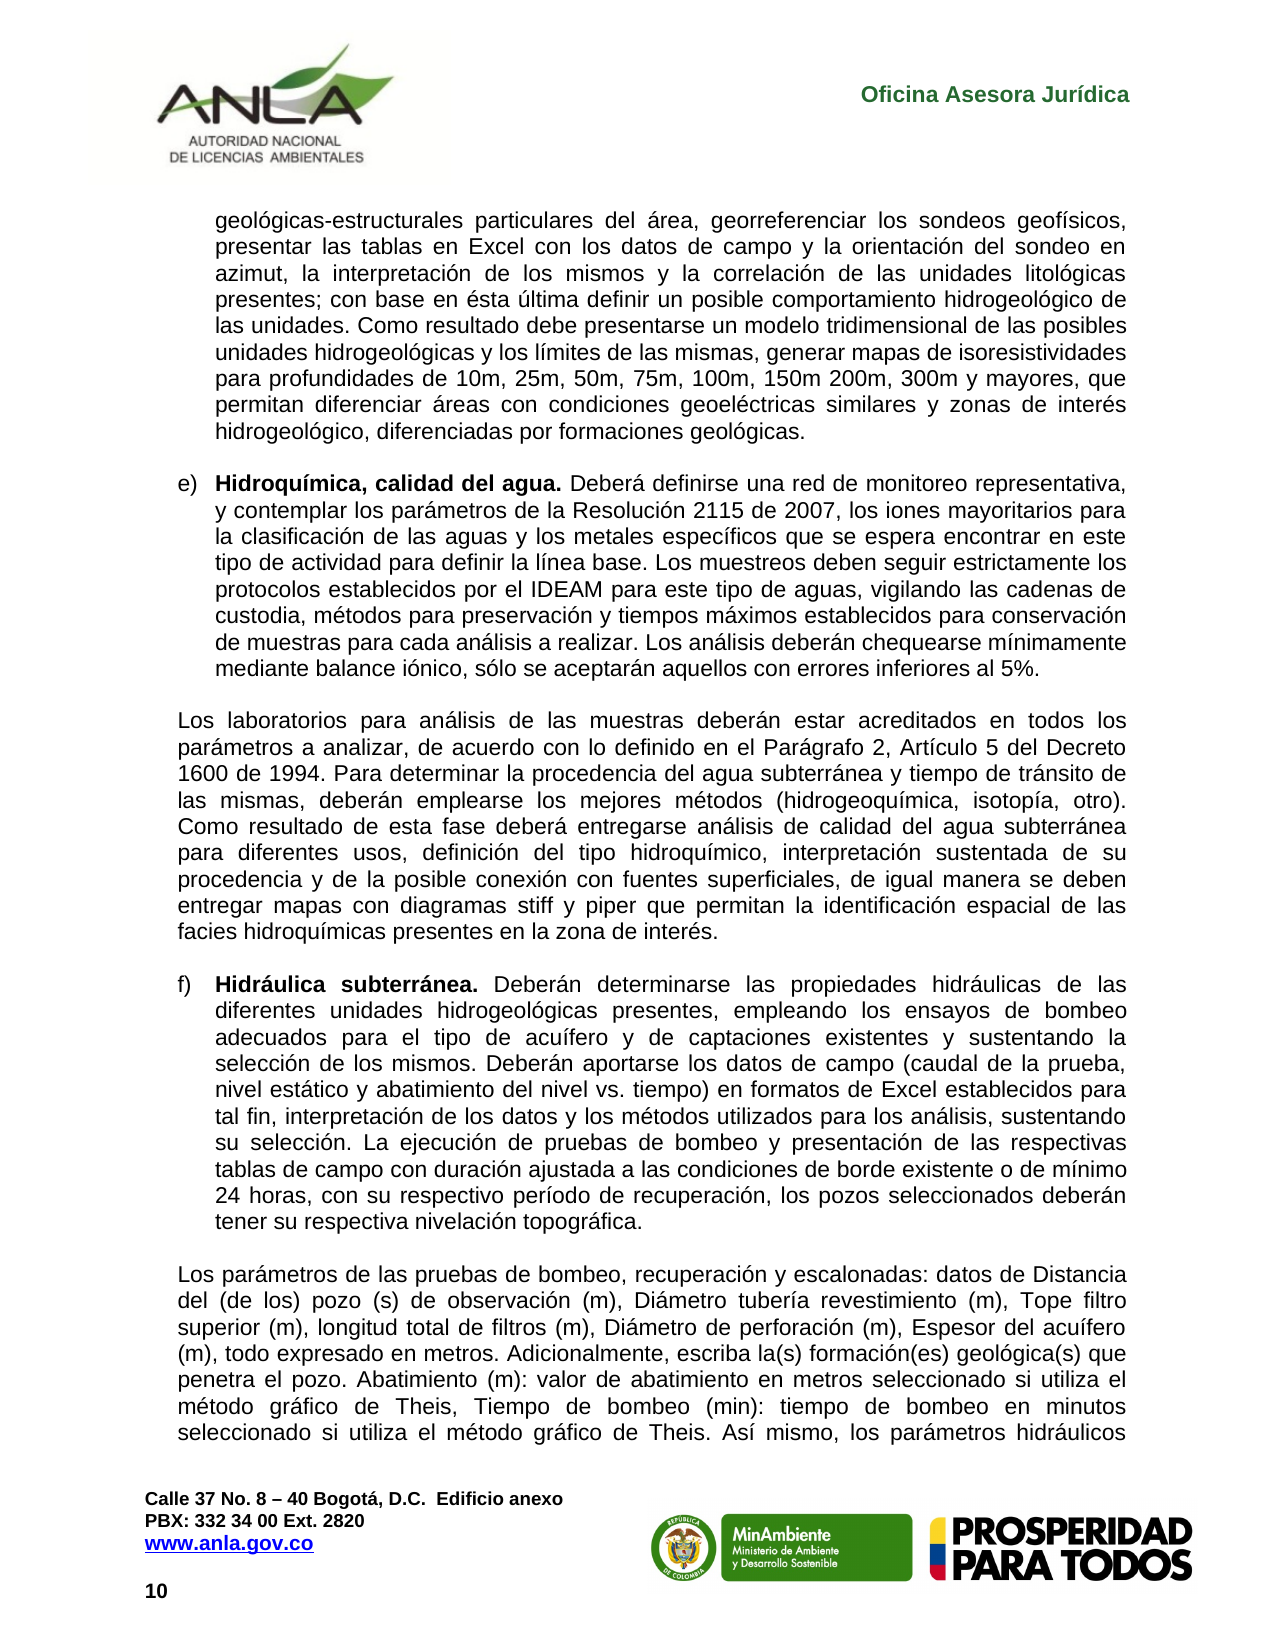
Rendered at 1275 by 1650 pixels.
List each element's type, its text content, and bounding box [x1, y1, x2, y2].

picture [647, 1498, 1198, 1594]
list Hidráulica subterránea. Deberán determinarse las propiedades hidráulicas de las diferentes unidades hidrogeológicas presentes, empleando los ensayos de bombeo adecuados para el tipo de acuífero y de captaciones existentes y sustentando la selección de los mismos. Deberán aportarse los datos de campo (caudal de la prueba, nivel estático y abatimiento del nivel vs. tiempo) en formatos de Excel establecidos para tal fin, interpretación de los datos y los métodos utilizados para los análisis, sustentando su selección. La ejecución de pruebas de bombeo y presentación de las respectivas tablas de campo con duración ajustada a las condiciones de borde existente o de mínimo 24 horas, con su respectivo período de recuperación, los pozos seleccionados deberán tener su respectiva nivelación topográfica. [177, 971, 1127, 1234]
list Hidroquímica, calidad del agua. Deberá definirse una red de monitoreo representativa, y contemplar los parámetros de la Resolución 2115 de 2007, los iones mayoritarios para la clasificación de las aguas y los metales específicos que se espera encontrar en este tipo de actividad para definir la línea base. Los muestreos deben seguir estrictamente los protocolos establecidos por el IDEAM para este tipo de aguas, vigilando las cadenas de custodia, métodos para preservación y tiempos máximos establecidos para conservación de muestras para cada análisis a realizar. Los análisis deberán chequearse mínimamente mediante balance iónico, sólo se aceptarán aquellos con errores inferiores al 5%. [177, 470, 1127, 681]
picture [88, 30, 452, 185]
text Los laboratorios para análisis de las muestras deberán estar acreditados en todos los parámetros a analizar, de acuerdo con lo definido en el Parágrafo 2, Artículo 5 del Decreto 1600 de 1994. Para determinar la procedencia del agua subterránea y tiempo de tránsito de las mismas, deberán emplearse los mejores métodos (hidrogeoquímica, isotopía, otro). Como resultado de esta fase deberá entregarse análisis de calidad del agua subterránea para diferentes usos, definición del tipo hidroquímico, interpretación sustentada de su procedencia y de la posible conexión con fuentes superficiales, de igual manera se deben entregar mapas con diagramas stiff y piper que permitan la identificación espacial de las facies hidroquímicas presentes en la zona de interés. [177, 707, 1127, 945]
